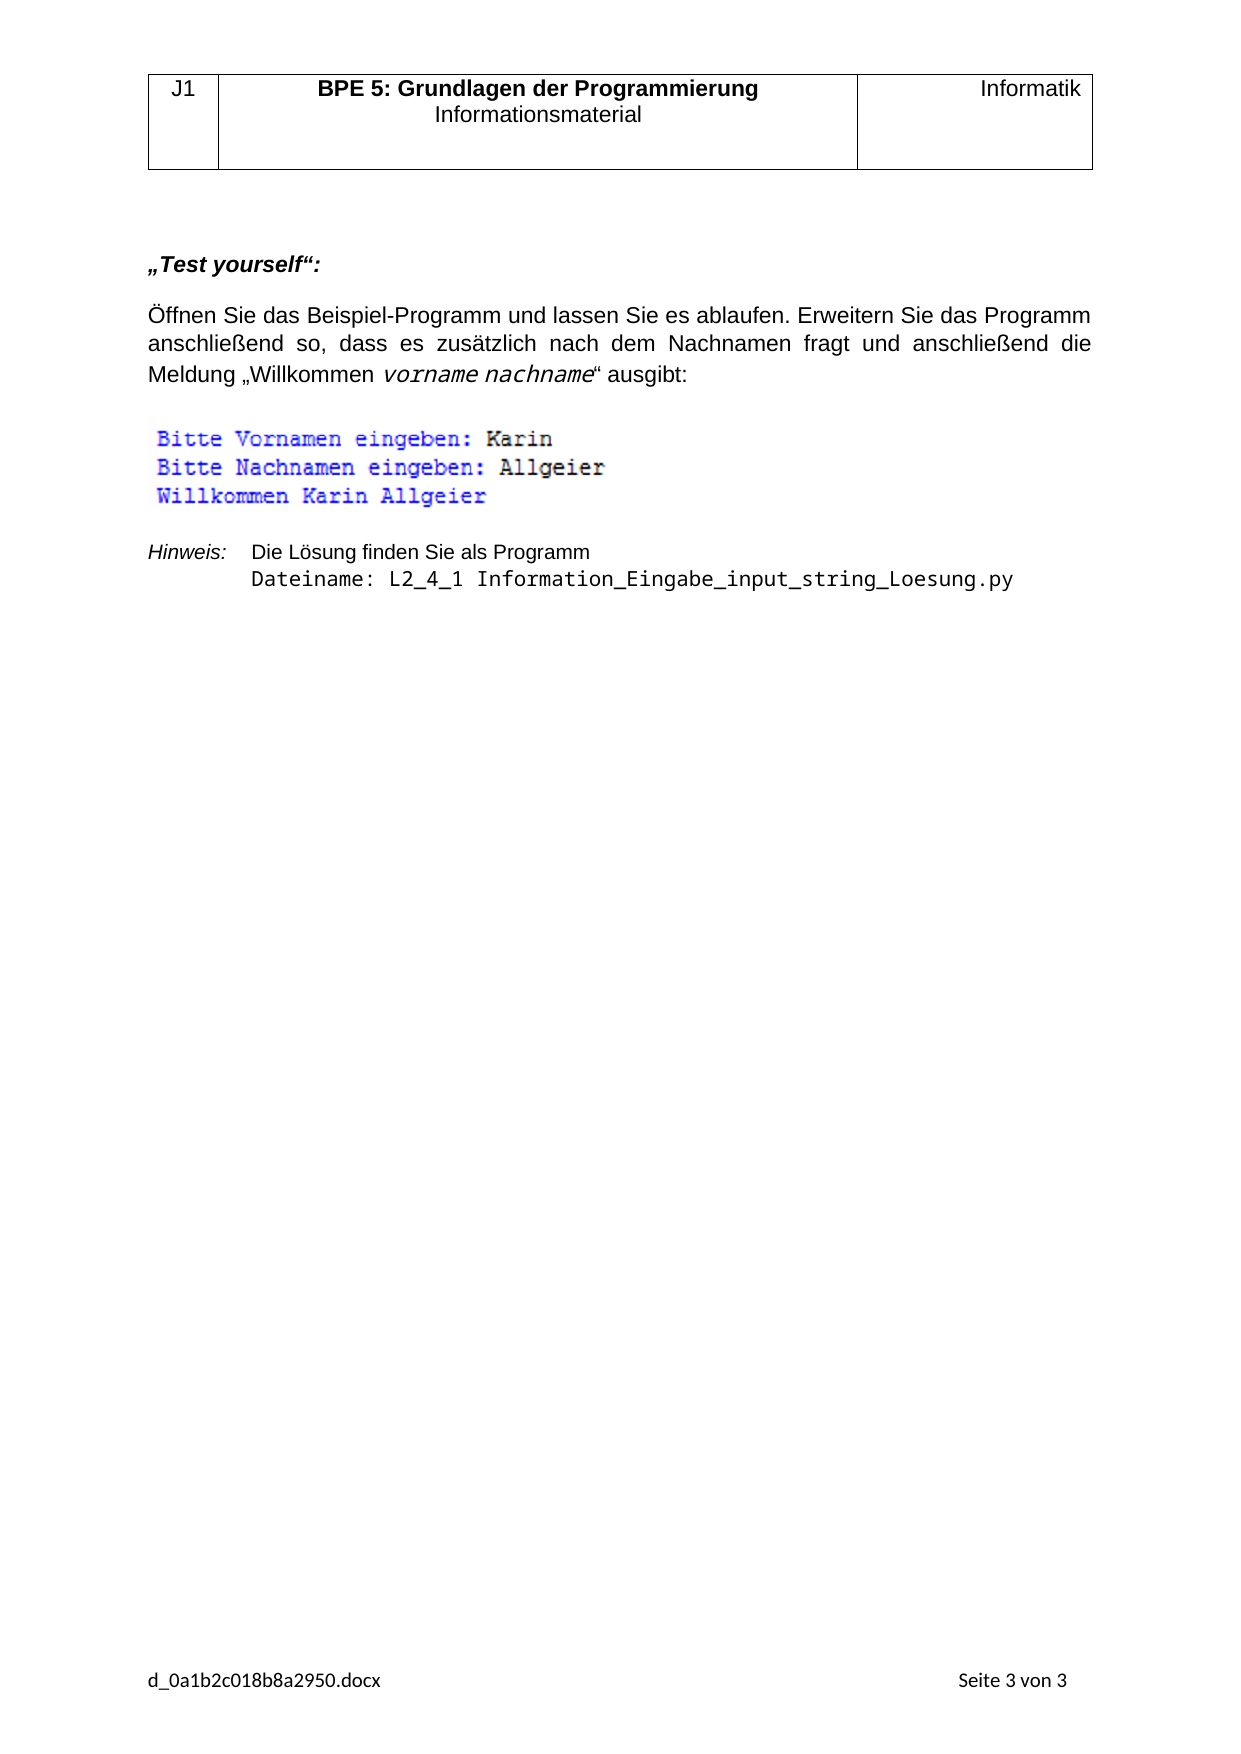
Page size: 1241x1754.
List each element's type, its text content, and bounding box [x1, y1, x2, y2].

list Öffnen Sie das Beispiel-Programm und lassen Sie es ablaufen. Erweitern Sie das Programm anschließend so, dass es zusätzlich nach dem Nachnamen fragt und anschließend die Meldung „Willkommen vorname nachname“ ausgibt: [148, 302, 1092, 389]
list Dateiname: L2_4_1 Information_Eingabe_input_string_Loesung.py [148, 564, 1092, 593]
picture [147, 415, 648, 516]
list Hinweis: Die Lösung finden Sie als Programm [148, 540, 1092, 564]
list „Test yourself“: [148, 251, 1092, 277]
